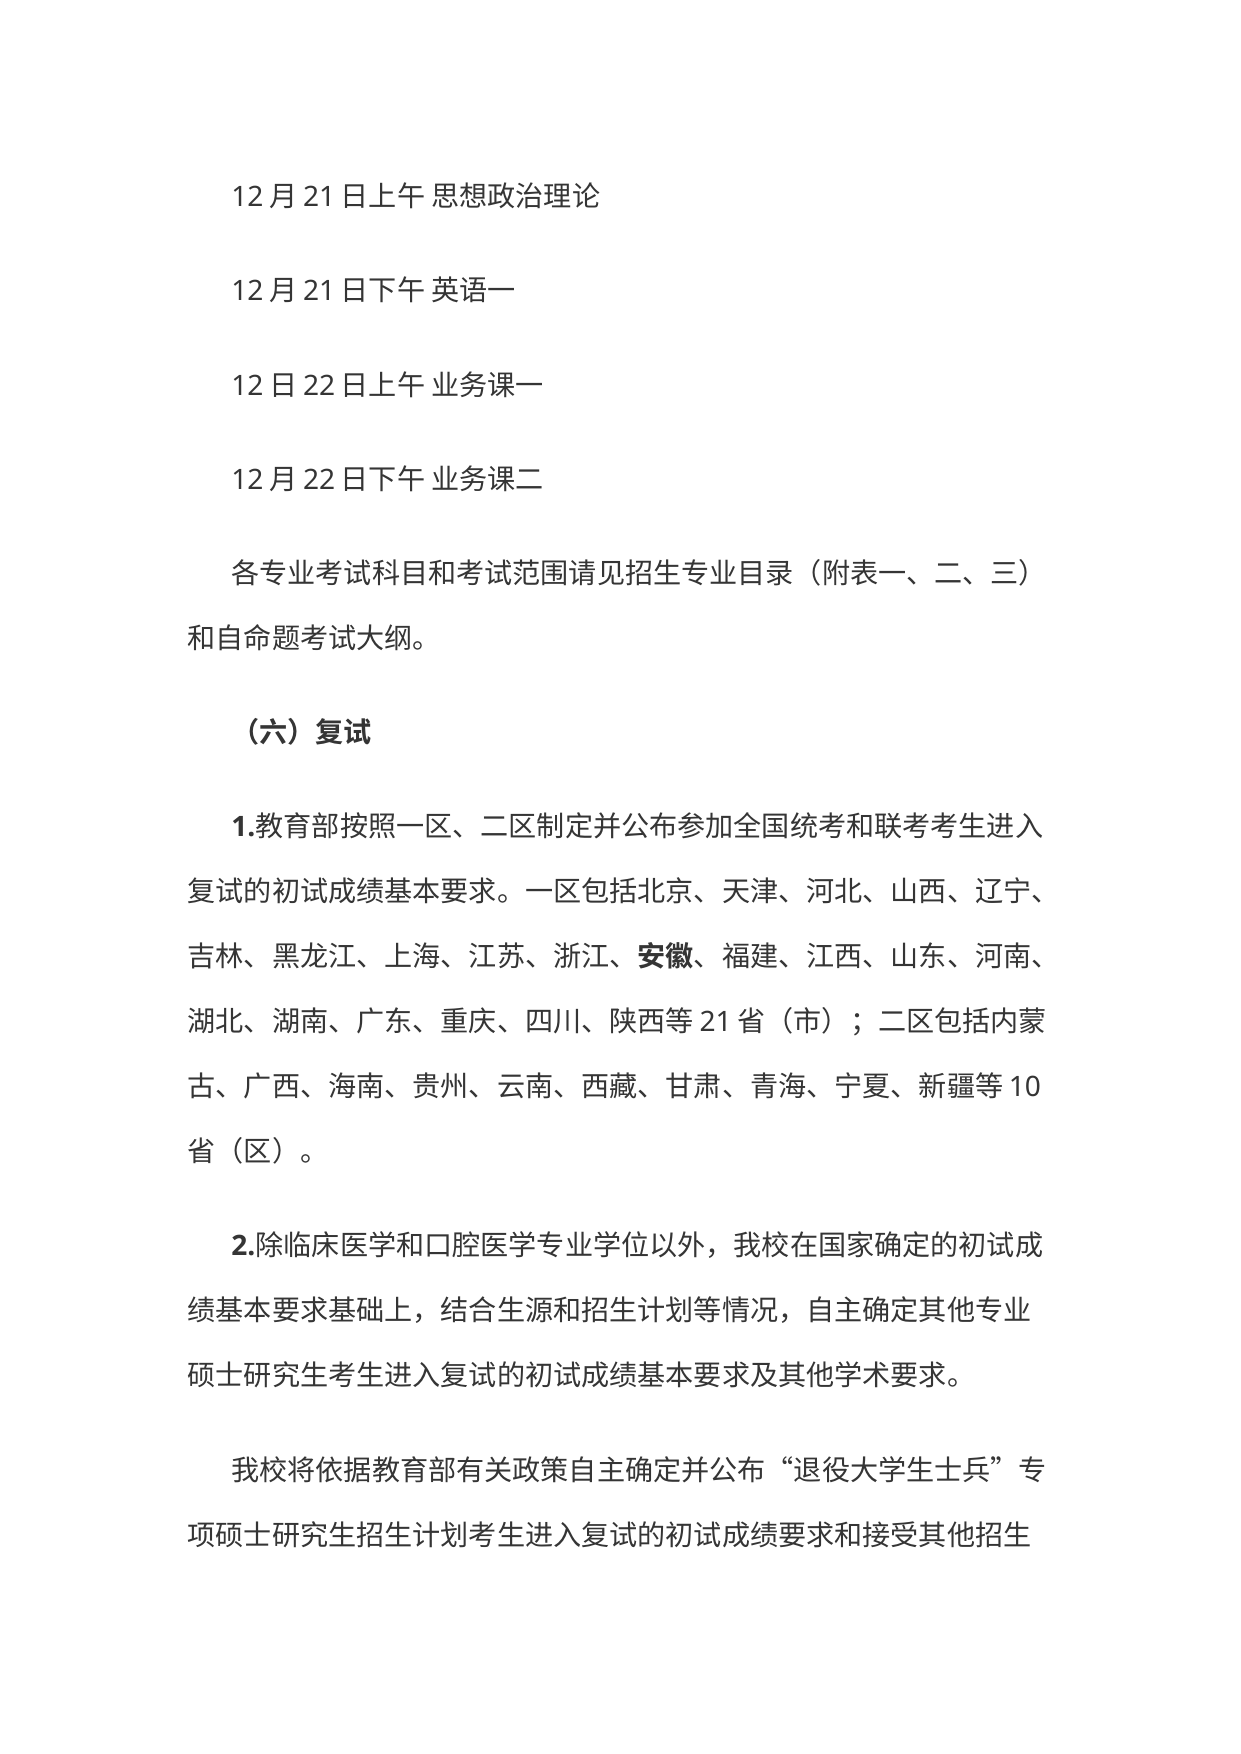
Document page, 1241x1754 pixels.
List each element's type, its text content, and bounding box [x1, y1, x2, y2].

text 12日22日上午 业务课一 [187, 350, 1053, 415]
text 12月21日下午 英语一 [187, 256, 1053, 321]
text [187, 1435, 1053, 1565]
text 12月21日上午 思想政治理论 [187, 162, 1053, 227]
text 各专业考试科目和考试范围请见招生专业目录（附表一、二、三）和自命题考试大纲。 [187, 539, 1053, 669]
text 2.除临床医学和口腔医学专业学位以外，我校在国家确定的初试成绩基本要求基础上，结合生源和招生计划等情况，自主确定其他专业硕士研究生考生进入复试的初试成绩基本要求及其他学术要求。 [187, 1211, 1053, 1406]
text （六）复试 [187, 698, 1053, 763]
text 1.教育部按照一区、二区制定并公布参加全国统考和联考考生进入复试的初试成绩基本要求。一区包括北京、天津、河北、山西、辽宁、吉林、黑龙江、上海、江苏、浙江、安徽、福建、江西、山东、河南、湖北、湖南、广东、重庆、四川、陕西等21省（市）；二区包括内蒙古、广西、海南、贵州、云南、西藏、甘肃、青海、宁夏、新疆等10省（区）。 [187, 792, 1053, 1182]
text 12月22日下午 业务课二 [187, 444, 1053, 509]
